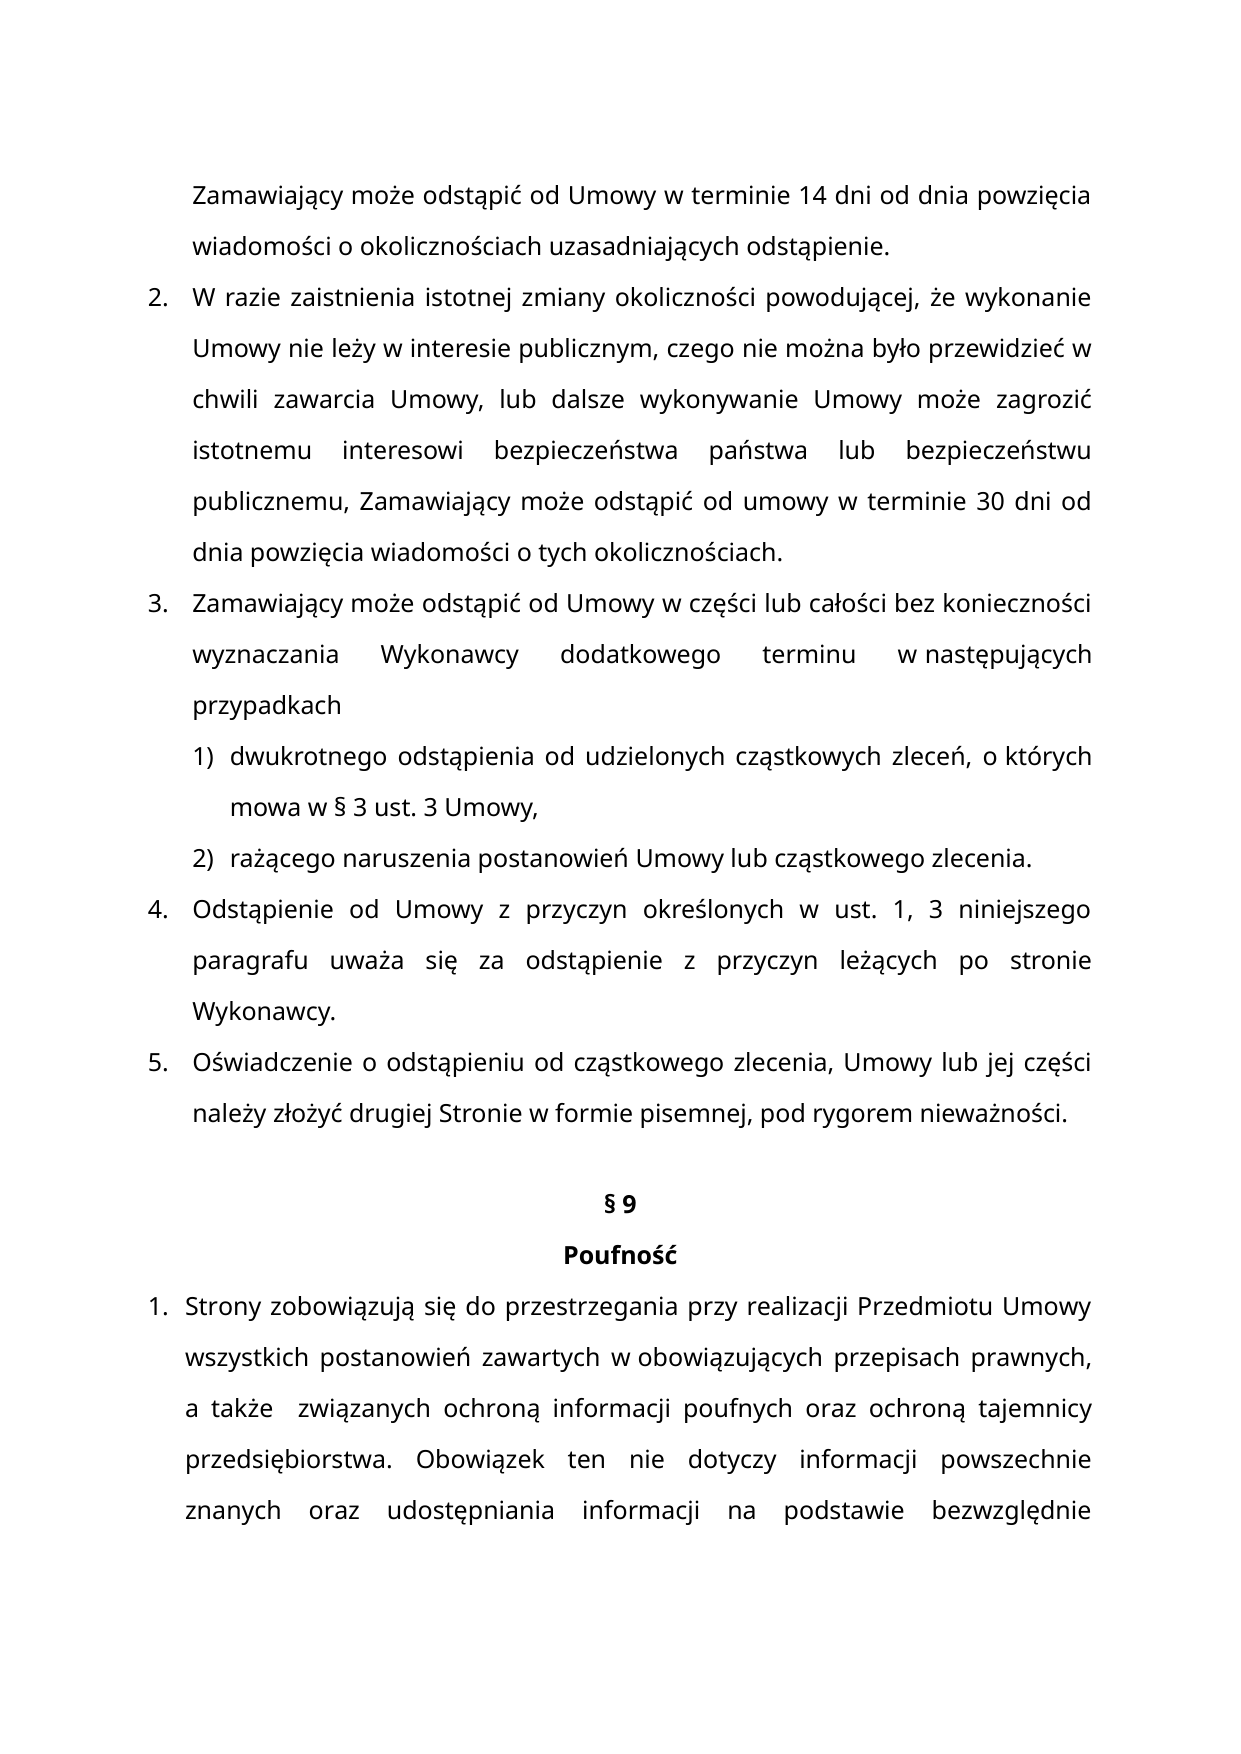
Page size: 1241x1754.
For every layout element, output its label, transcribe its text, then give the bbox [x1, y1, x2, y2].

text § 9 Poufność [148, 1187, 1093, 1272]
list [148, 1289, 1093, 1527]
list rażącego naruszenia postanowień Umowy lub cząstkowego zlecenia. [192, 841, 1093, 875]
list W razie zaistnienia istotnej zmiany okoliczności powodującej, że wykonanie Umowy nie leży w interesie publicznym, czego nie można było przewidzieć w chwili zawarcia Umowy, lub dalsze wykonywanie Umowy może zagrozić istotnemu interesowi bezpieczeństwa państwa lub bezpieczeństwu publicznemu, Zamawiający może odstąpić od umowy w terminie 30 dni od dnia powzięcia wiadomości o tych okolicznościach. [148, 279, 1093, 569]
list dwukrotnego odstąpienia od udzielonych cząstkowych zleceń, o których mowa w § 3 ust. 3 Umowy, [192, 739, 1093, 824]
list Oświadczenie o odstąpieniu od cząstkowego zlecenia, Umowy lub jej części należy złożyć drugiej Stronie w formie pisemnej, pod rygorem nieważności. [148, 1045, 1093, 1130]
list Odstąpienie od Umowy z przyczyn określonych w ust. 1, 3 niniejszego paragrafu uważa się za odstąpienie z przyczyn leżących po stronie Wykonawcy. [148, 892, 1093, 1028]
list Zamawiający może odstąpić od Umowy w części lub całości bez konieczności wyznaczania Wykonawcy dodatkowego terminu w następujących przypadkach [148, 586, 1093, 722]
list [148, 177, 1093, 262]
